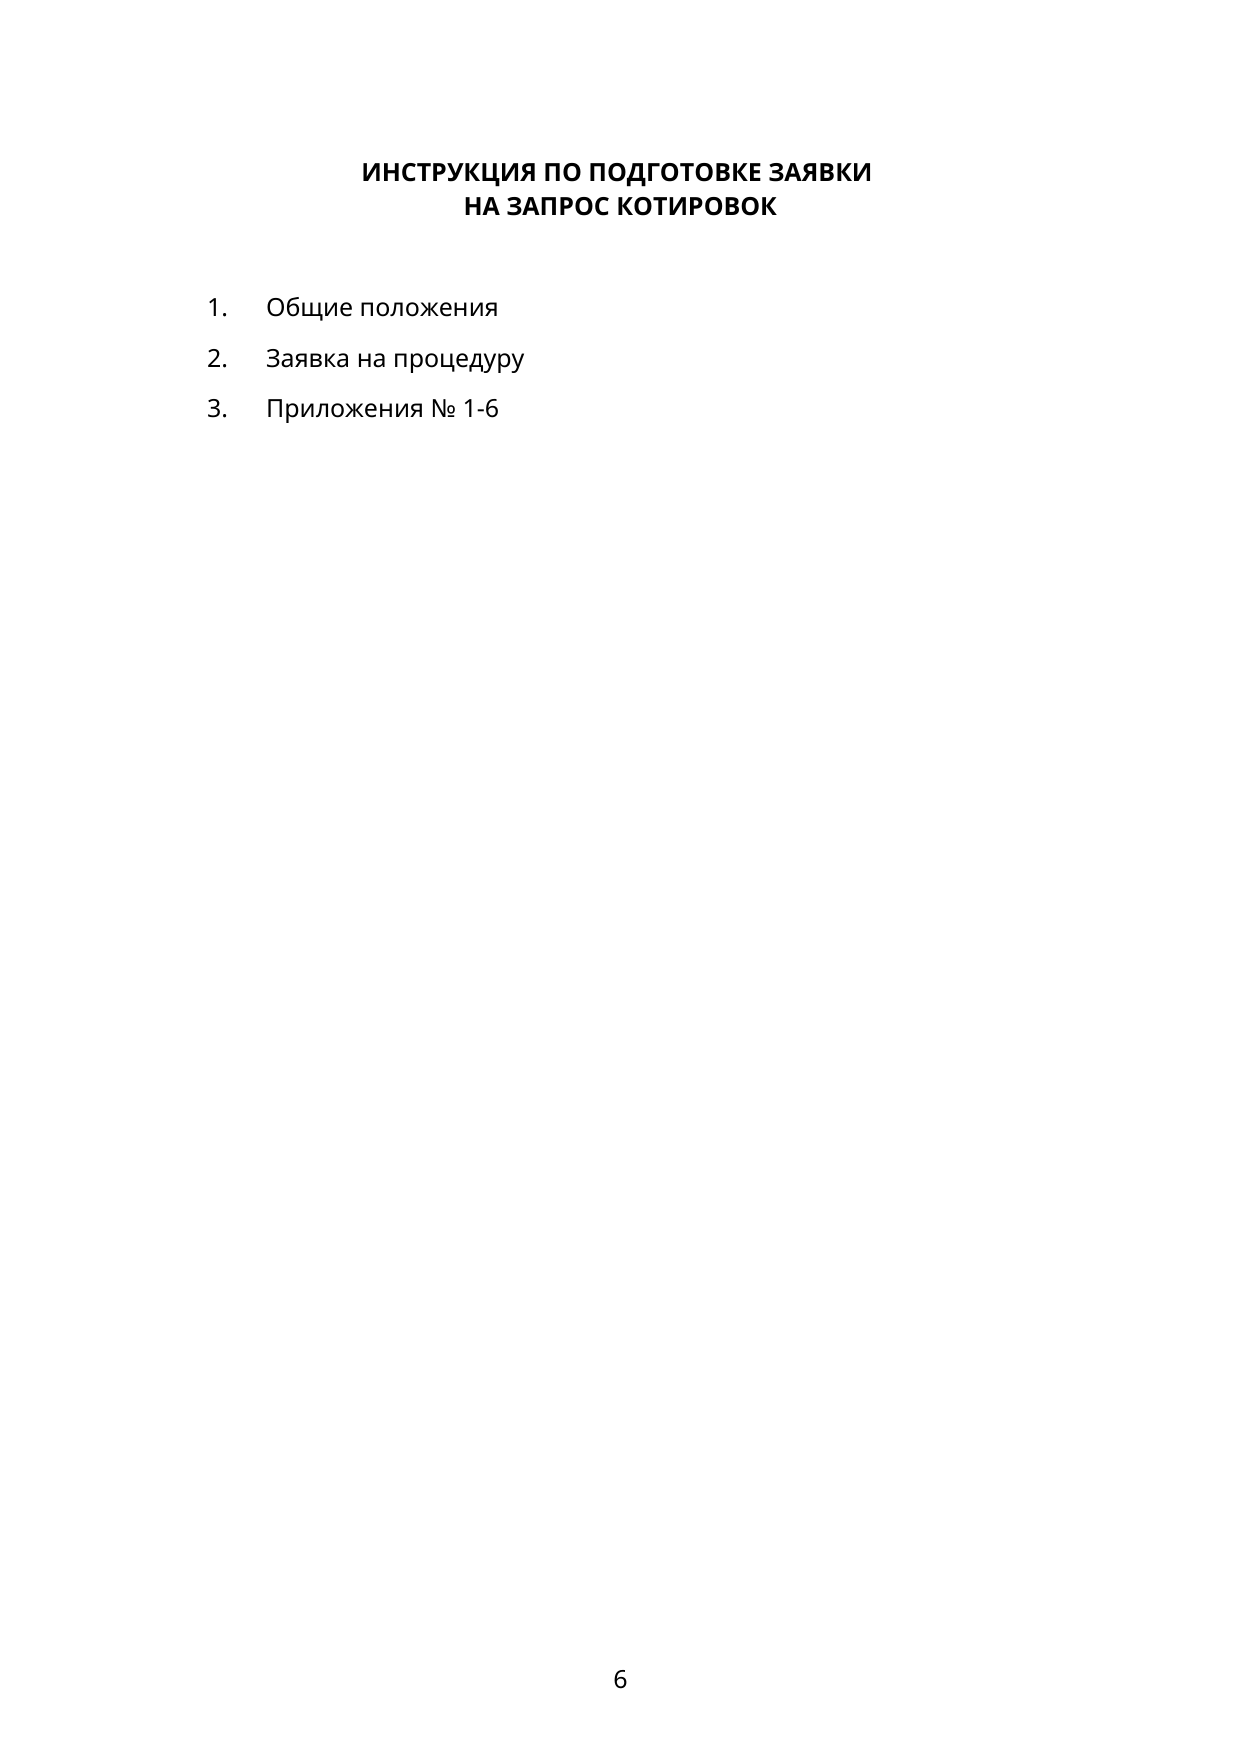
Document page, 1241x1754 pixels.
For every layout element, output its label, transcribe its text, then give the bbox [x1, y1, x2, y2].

text 3. Приложения № 1-6 [207, 391, 1092, 425]
text 1. Общие положения [207, 290, 1092, 324]
text 2. Заявка на процедуру [207, 340, 1092, 374]
text ИНСТРУКЦИЯ ПО ПОДГОТОВКЕ ЗАЯВКИ НА ЗАПРОС КОТИРОВОК [148, 154, 1092, 222]
